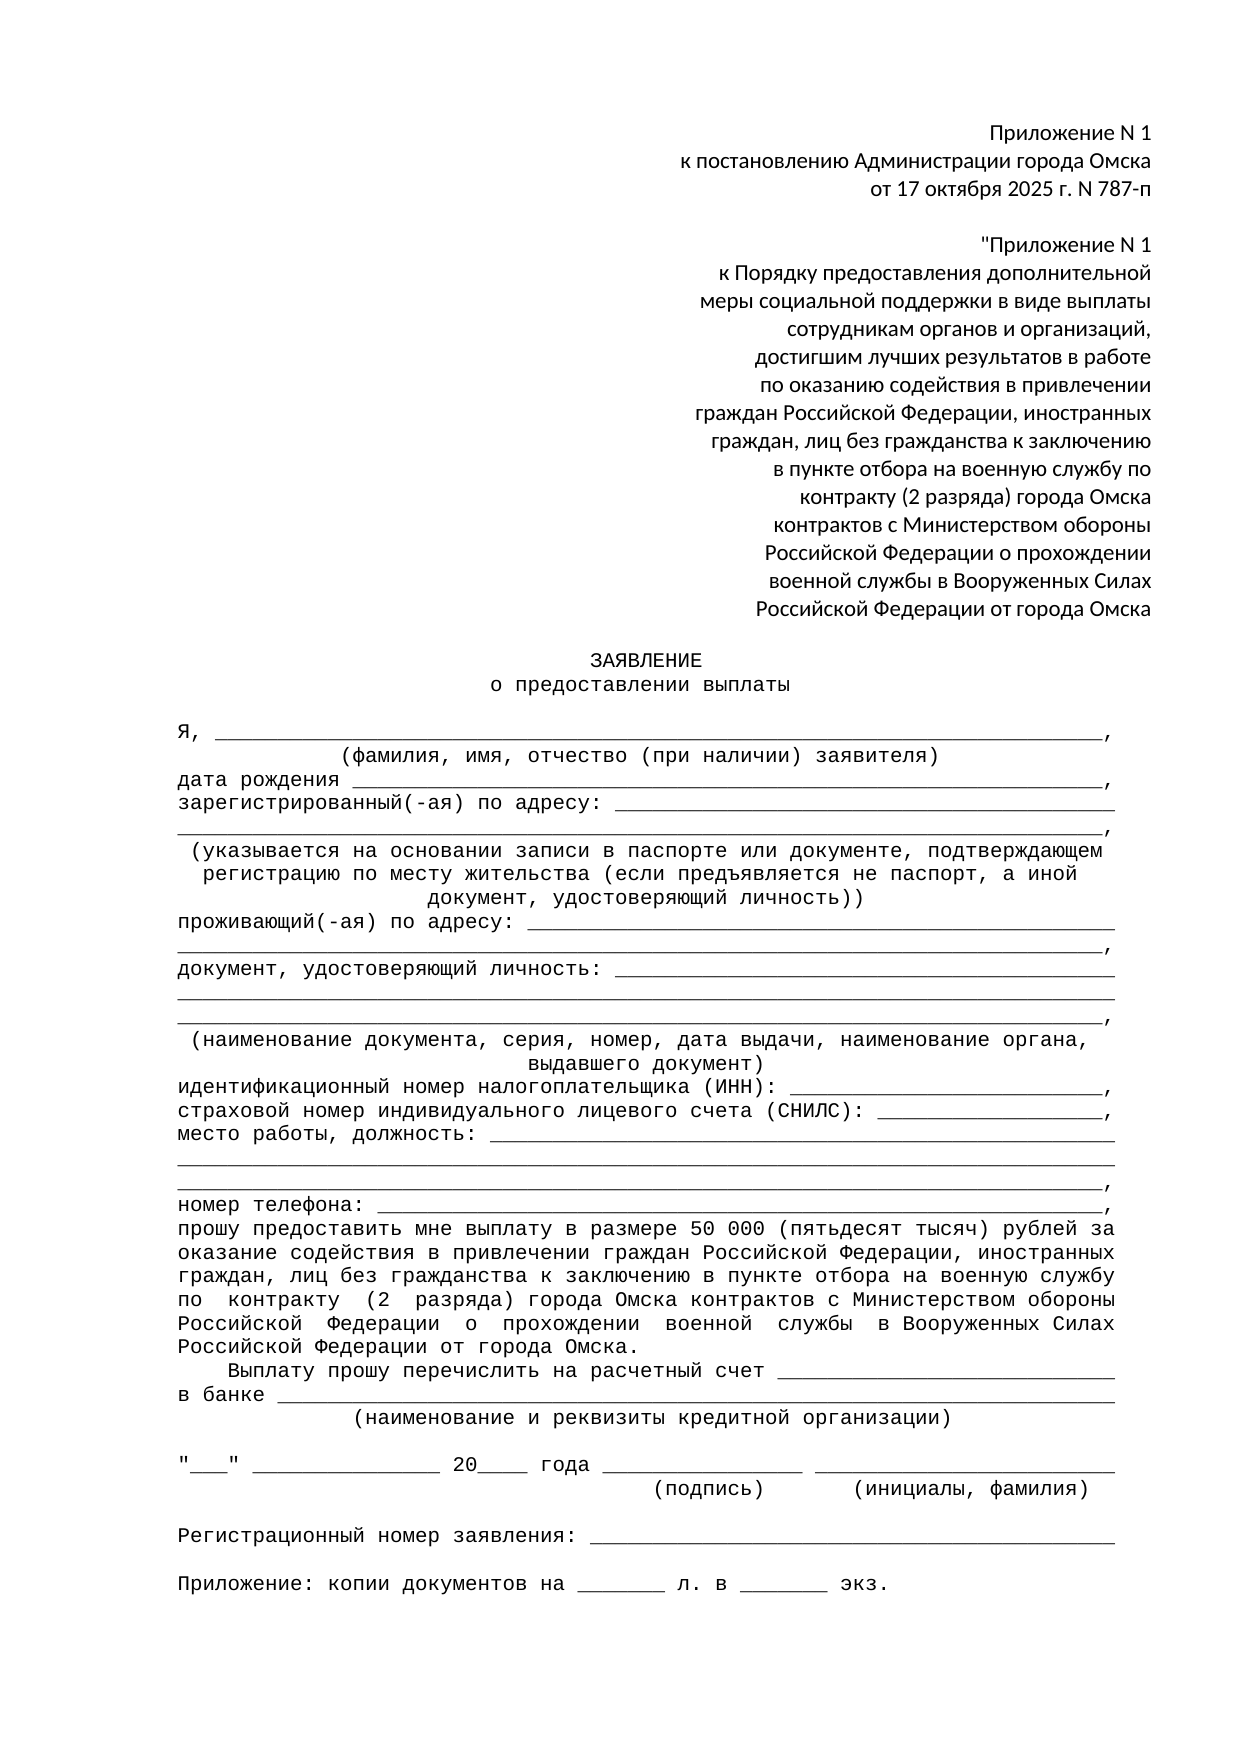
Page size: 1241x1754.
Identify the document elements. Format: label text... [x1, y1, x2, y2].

text __________________________________________________________________________, [177, 934, 1152, 958]
text (фамилия, имя, отчество (при наличии) заявителя) [177, 745, 1152, 769]
text Приложение N 1 [177, 118, 1152, 146]
text дата рождения ____________________________________________________________, [177, 769, 1152, 792]
text место работы, должность: __________________________________________________ [177, 1123, 1152, 1147]
text регистрацию по месту жительства (если предъявляется не паспорт, а иной [177, 863, 1152, 887]
text Выплату прошу перечислить на расчетный счет ___________________________ [177, 1360, 1152, 1383]
text (наименование и реквизиты кредитной организации) [177, 1407, 1152, 1431]
text Российской Федерации о прохождении [177, 538, 1152, 566]
text (подпись) (инициалы, фамилия) [177, 1478, 1152, 1502]
text ___________________________________________________________________________ [177, 1147, 1152, 1171]
text ___________________________________________________________________________ [177, 982, 1152, 1005]
text о предоставлении выплаты [177, 674, 1152, 698]
text Российской Федерации от города Омска [177, 594, 1152, 622]
text от 17 октября 2025 г. N 787-п [177, 174, 1152, 202]
text __________________________________________________________________________, [177, 1171, 1152, 1194]
text в банке ___________________________________________________________________ [177, 1383, 1152, 1407]
text "Приложение N 1 [177, 230, 1152, 258]
text прошу предоставить мне выплату в размере 50 000 (пятьдесят тысяч) рублей за [177, 1218, 1152, 1242]
text граждан, лиц без гражданства к заключению в пункте отбора на военную службу [177, 1265, 1152, 1289]
text номер телефона: __________________________________________________________, [177, 1194, 1152, 1218]
text проживающий(-ая) по адресу: _______________________________________________ [177, 911, 1152, 934]
text по оказанию содействия в привлечении [177, 370, 1152, 398]
text контрактов с Министерством обороны [177, 510, 1152, 538]
text Приложение: копии документов на _______ л. в _______ экз. [177, 1573, 1152, 1596]
text (указывается на основании записи в паспорте или документе, подтверждающем [177, 840, 1152, 863]
text Регистрационный номер заявления: __________________________________________ [177, 1525, 1152, 1549]
text достигшим лучших результатов в работе [177, 342, 1152, 370]
text (наименование документа, серия, номер, дата выдачи, наименование органа, [177, 1029, 1152, 1052]
text страховой номер индивидуального лицевого счета (СНИЛС): __________________, [177, 1100, 1152, 1123]
text граждан, лиц без гражданства к заключению [177, 426, 1152, 454]
text к Порядку предоставления дополнительной [177, 258, 1152, 286]
text документ, удостоверяющий личность: ________________________________________ [177, 958, 1152, 982]
text зарегистрированный(-ая) по адресу: ________________________________________ [177, 792, 1152, 816]
text по контракту (2 разряда) города Омска контрактов с Министерством обороны [177, 1289, 1152, 1313]
text Российской Федерации от города Омска. [177, 1336, 1152, 1360]
text Я, _______________________________________________________________________, [177, 721, 1152, 745]
text "___" _______________ 20____ года ________________ ________________________ [177, 1454, 1152, 1478]
text документ, удостоверяющий личность)) [177, 887, 1152, 911]
text идентификационный номер налогоплательщика (ИНН): _________________________, [177, 1076, 1152, 1100]
text __________________________________________________________________________, [177, 1005, 1152, 1029]
text оказание содействия в привлечении граждан Российской Федерации, иностранных [177, 1242, 1152, 1265]
text в пункте отбора на военную службу по [177, 454, 1152, 482]
text ЗАЯВЛЕНИЕ [177, 651, 1152, 674]
text __________________________________________________________________________, [177, 816, 1152, 840]
text к постановлению Администрации города Омска [177, 146, 1152, 174]
text выдавшего документ) [177, 1052, 1152, 1076]
text сотрудникам органов и организаций, [177, 314, 1152, 342]
text военной службы в Вооруженных Силах [177, 566, 1152, 594]
text контракту (2 разряда) города Омска [177, 482, 1152, 510]
text граждан Российской Федерации, иностранных [177, 398, 1152, 426]
text меры социальной поддержки в виде выплаты [177, 286, 1152, 314]
text Российской Федерации о прохождении военной службы в Вооруженных Силах [177, 1313, 1152, 1336]
